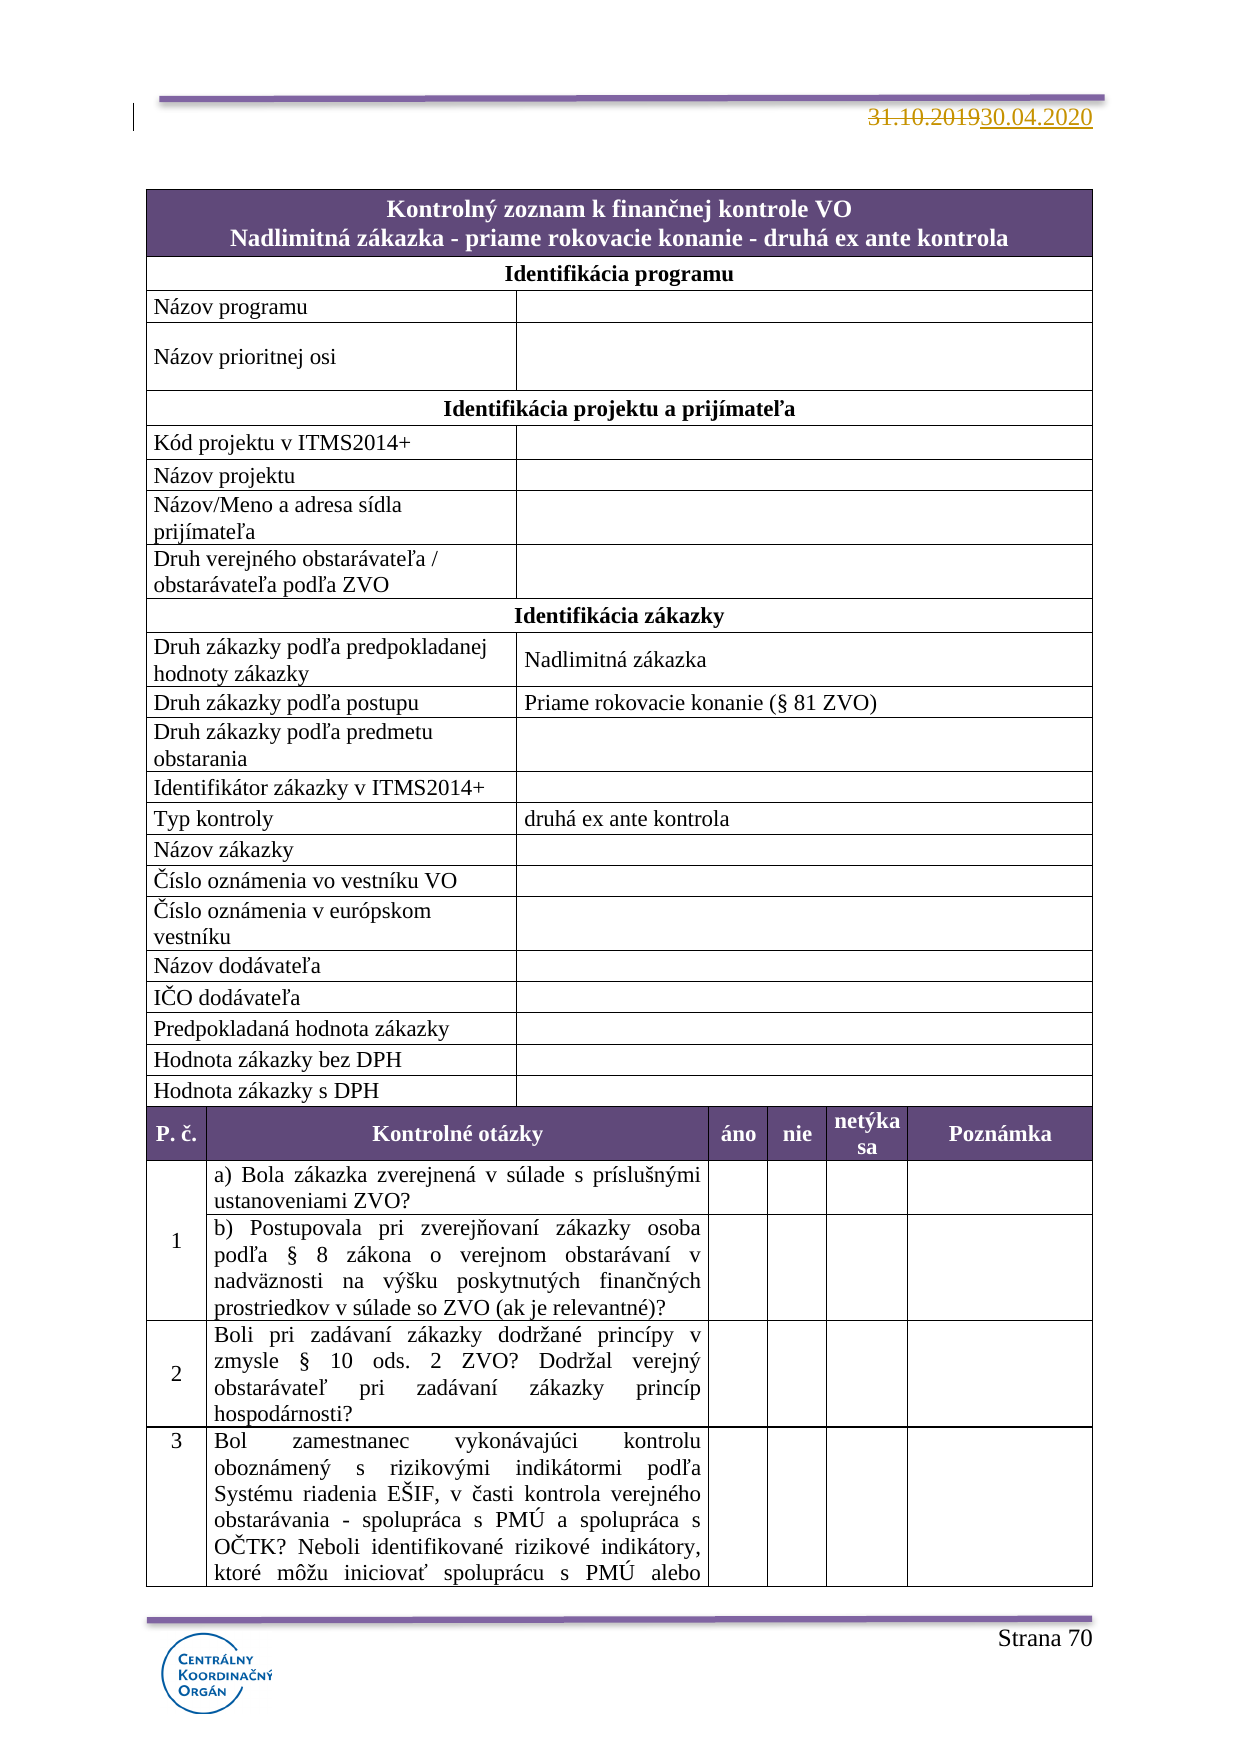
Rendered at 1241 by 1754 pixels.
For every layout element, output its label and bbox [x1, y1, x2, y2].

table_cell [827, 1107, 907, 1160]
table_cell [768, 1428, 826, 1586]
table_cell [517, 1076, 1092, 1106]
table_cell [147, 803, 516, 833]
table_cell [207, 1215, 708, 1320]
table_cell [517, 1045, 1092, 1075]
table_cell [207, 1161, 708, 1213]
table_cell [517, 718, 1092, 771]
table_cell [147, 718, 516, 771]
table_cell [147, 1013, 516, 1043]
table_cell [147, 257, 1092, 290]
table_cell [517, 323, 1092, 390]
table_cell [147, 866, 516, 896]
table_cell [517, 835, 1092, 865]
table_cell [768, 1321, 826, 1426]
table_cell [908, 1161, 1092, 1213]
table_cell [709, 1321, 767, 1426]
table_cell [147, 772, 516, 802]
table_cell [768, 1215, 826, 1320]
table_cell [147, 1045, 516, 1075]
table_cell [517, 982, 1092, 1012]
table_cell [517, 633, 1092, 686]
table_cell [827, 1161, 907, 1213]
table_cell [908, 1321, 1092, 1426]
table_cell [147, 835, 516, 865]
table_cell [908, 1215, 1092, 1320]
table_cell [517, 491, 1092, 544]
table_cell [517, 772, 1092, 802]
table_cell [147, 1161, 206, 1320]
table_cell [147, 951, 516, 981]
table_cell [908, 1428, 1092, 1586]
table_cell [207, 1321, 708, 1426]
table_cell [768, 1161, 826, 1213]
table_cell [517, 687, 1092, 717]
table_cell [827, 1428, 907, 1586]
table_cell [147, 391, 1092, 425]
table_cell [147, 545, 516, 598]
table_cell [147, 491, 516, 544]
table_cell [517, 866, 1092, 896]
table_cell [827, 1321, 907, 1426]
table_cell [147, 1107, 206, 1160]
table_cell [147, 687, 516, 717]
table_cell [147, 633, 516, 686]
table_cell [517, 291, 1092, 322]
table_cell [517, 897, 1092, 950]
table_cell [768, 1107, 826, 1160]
picture [159, 1631, 272, 1713]
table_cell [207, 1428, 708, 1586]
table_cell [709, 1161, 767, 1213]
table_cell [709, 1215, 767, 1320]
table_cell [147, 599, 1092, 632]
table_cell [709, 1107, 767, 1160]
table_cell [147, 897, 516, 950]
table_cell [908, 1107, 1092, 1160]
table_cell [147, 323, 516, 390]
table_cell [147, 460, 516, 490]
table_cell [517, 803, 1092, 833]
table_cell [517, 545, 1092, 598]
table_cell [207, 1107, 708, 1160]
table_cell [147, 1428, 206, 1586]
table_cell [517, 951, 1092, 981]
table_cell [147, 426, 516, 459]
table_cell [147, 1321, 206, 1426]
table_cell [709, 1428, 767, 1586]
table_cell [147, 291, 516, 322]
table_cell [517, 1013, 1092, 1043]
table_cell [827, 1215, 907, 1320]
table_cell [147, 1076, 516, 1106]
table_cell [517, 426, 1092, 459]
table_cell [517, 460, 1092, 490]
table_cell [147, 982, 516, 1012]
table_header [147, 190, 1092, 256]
